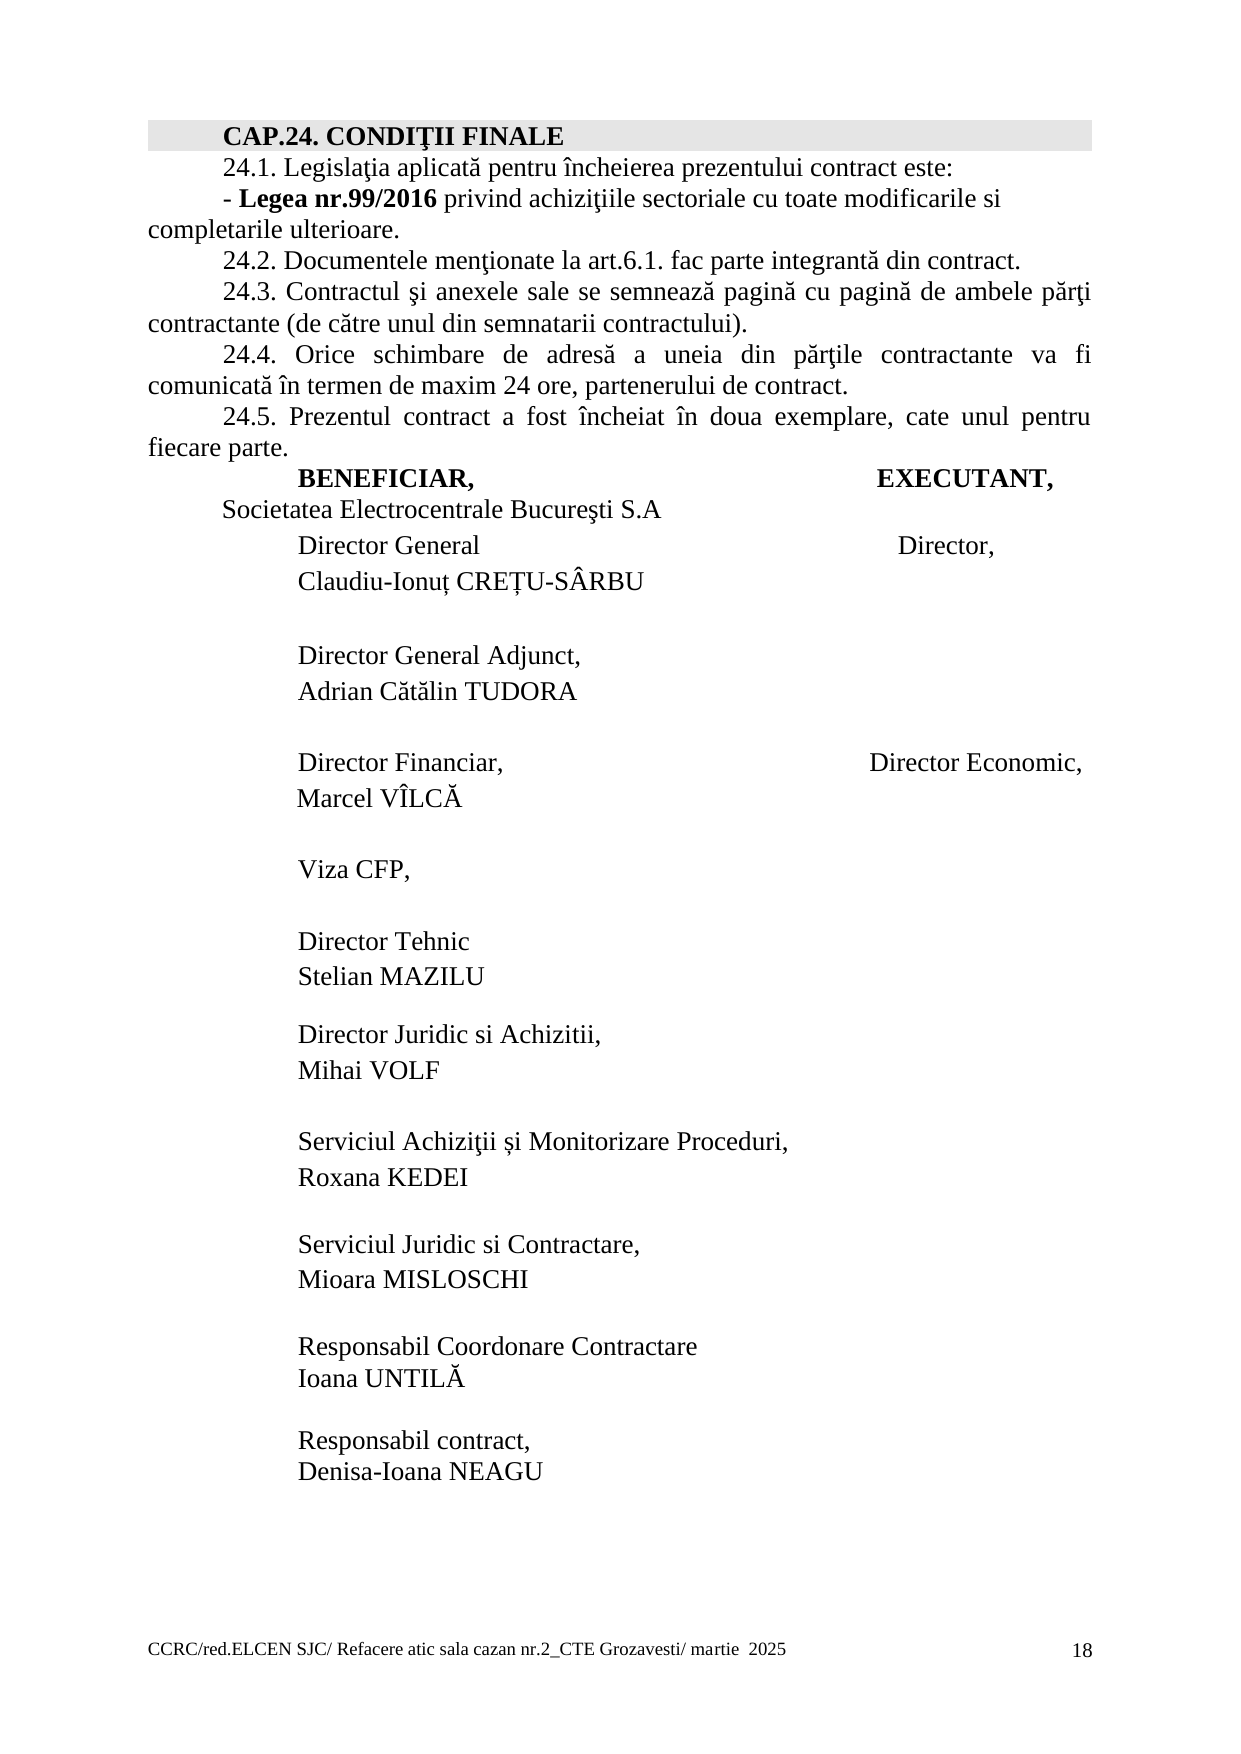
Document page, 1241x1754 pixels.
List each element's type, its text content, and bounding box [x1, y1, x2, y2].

text Adrian Cătălin TUDORA [148, 674, 1092, 706]
text Director General Director, [148, 529, 1092, 560]
text Marcel VÎLCĂ [148, 782, 1092, 813]
text 24.5. Prezentul contract a fost încheiat în doua exemplare, cate unul pentru fiecare parte. [148, 400, 1092, 462]
text Viza CFP, [148, 853, 1092, 884]
text Director Juridic si Achizitii, [148, 1018, 1092, 1049]
text - Legea nr.99/2016 privind achiziţiile sectoriale cu toate modificarile si completarile ulterioare. [148, 182, 1092, 244]
text 24.1. Legislaţia aplicată pentru încheierea prezentului contract este: [148, 151, 1092, 182]
text Roxana KEDEI [148, 1161, 1092, 1192]
text Societatea Electrocentrale Bucureşti S.A [72, 493, 1092, 525]
text Mioara MISLOSCHI [148, 1264, 1092, 1295]
text Ioana UNTILĂ [148, 1362, 1092, 1393]
text 24.4. Orice schimbare de adresă a uneia din părţile contractante va fi comunicată în termen de maxim 24 ore, partenerului de contract. [148, 338, 1092, 400]
text Responsabil contract, [148, 1424, 1092, 1455]
text Stelian MAZILU [223, 960, 1092, 992]
text Director Tehnic [223, 925, 1092, 956]
text Serviciul Achiziţii și Monitorizare Proceduri, [223, 1125, 1092, 1156]
text Denisa-Ioana NEAGU [148, 1455, 1092, 1486]
text BENEFICIAR, EXECUTANT, [220, 462, 1092, 493]
text 24.3. Contractul şi anexele sale se semnează pagină cu pagină de ambele părţi contractante (de către unul din semnatarii contractului). [148, 276, 1092, 338]
text Director General Adjunct, [223, 639, 1092, 670]
subtitle CAP.24. CONDIŢII FINALE [148, 120, 1092, 151]
text Mihai VOLF [148, 1054, 1092, 1085]
text Serviciul Juridic si Contractare, [223, 1228, 1092, 1259]
text Responsabil Coordonare Contractare [148, 1331, 1092, 1362]
text Director Financiar, Director Economic, [223, 746, 1092, 777]
text Claudiu-Ionuț CREȚU-SÂRBU [148, 565, 1092, 596]
text 24.2. Documentele menţionate la art.6.1. fac parte integrantă din contract. [148, 244, 1092, 276]
